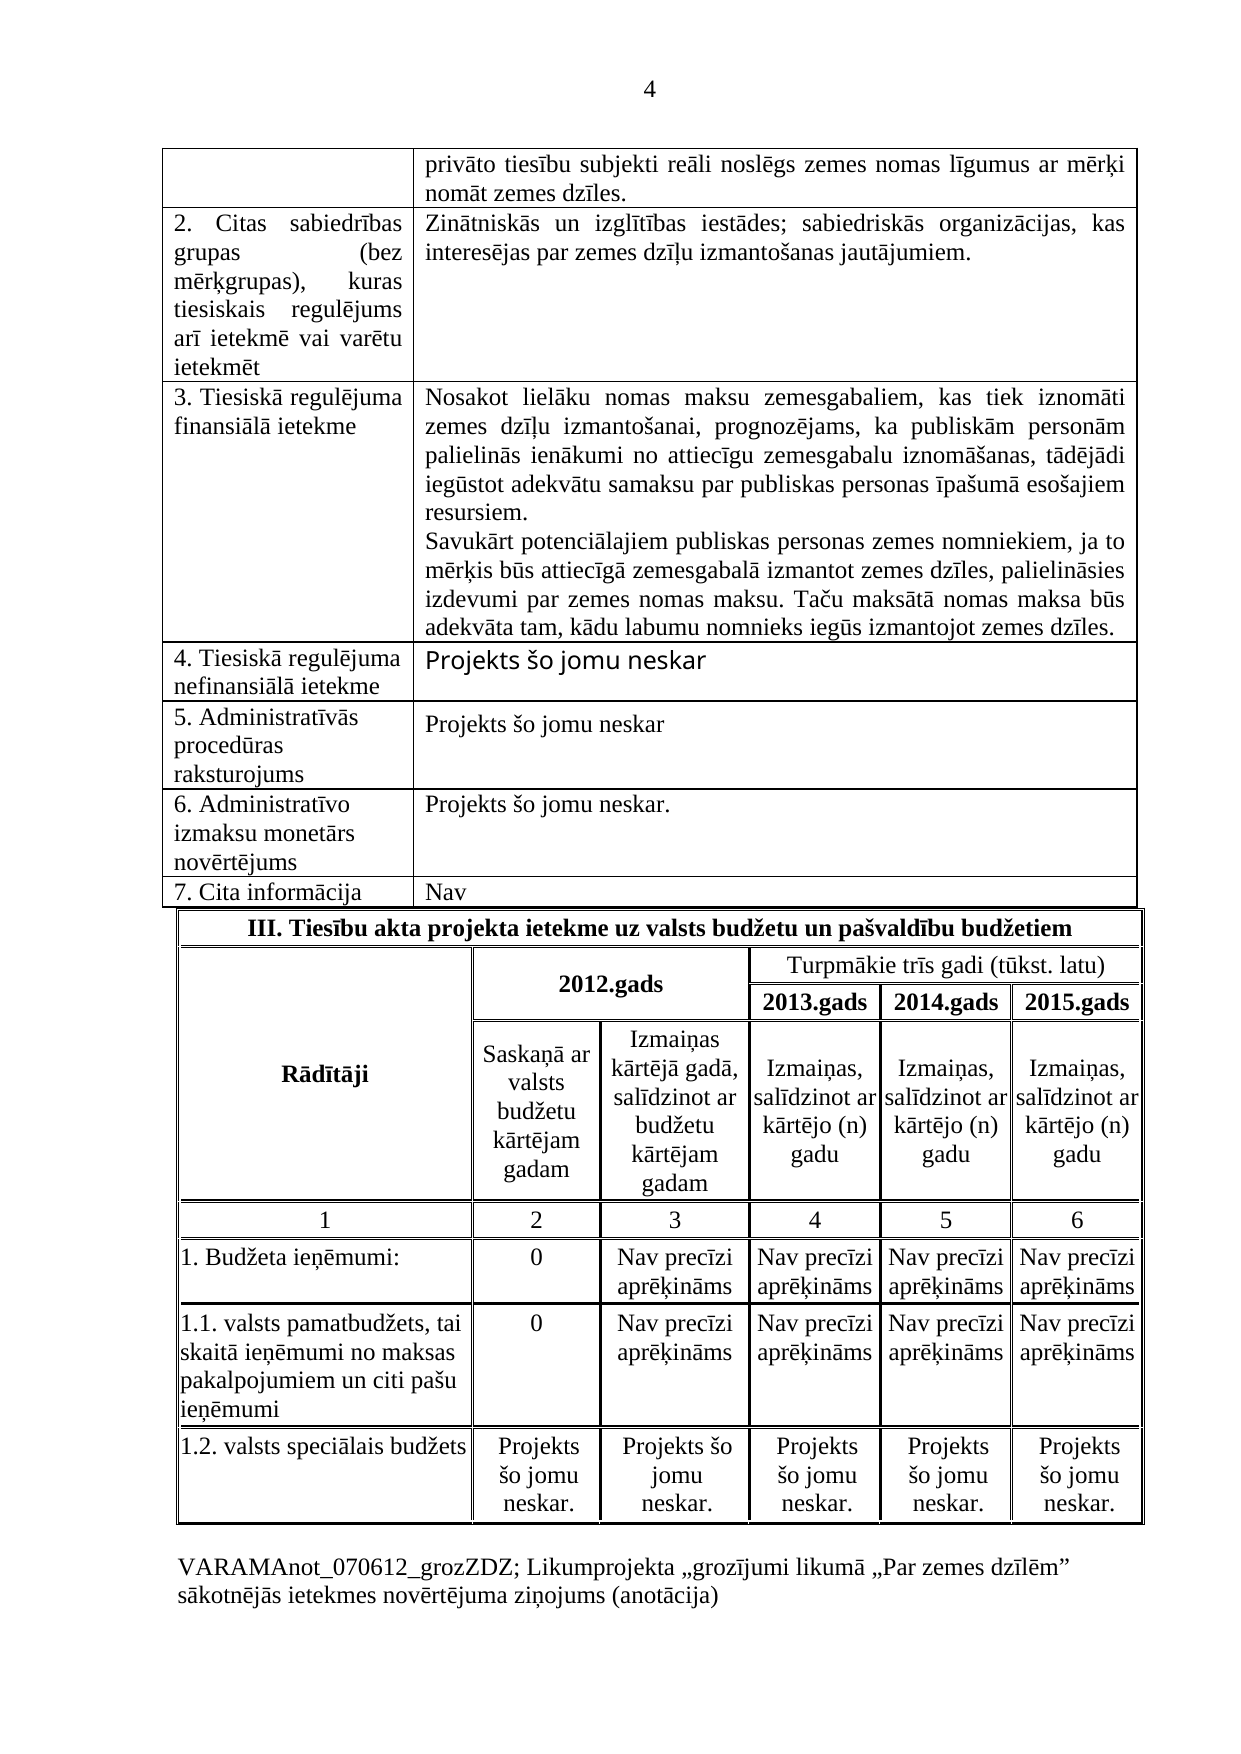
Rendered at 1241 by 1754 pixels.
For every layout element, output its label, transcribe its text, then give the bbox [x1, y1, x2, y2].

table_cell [163, 149, 413, 207]
table_header III. Tiesību akta projekta ietekme uz valsts budžetu un pašvaldību budžetiem [179, 911, 1141, 945]
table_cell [473, 1429, 600, 1522]
table_cell Projekts šo jomu neskar. [414, 790, 1136, 876]
table_cell Nav precīzi aprēķināms [602, 1305, 748, 1425]
table_cell 2015.gads [1011, 982, 1143, 1019]
table_cell Nosakot lielāku nomas maksu zemesgabaliem, kas tiek iznomāti zemes dzīļu izmantošanai, prognozējams, ka publiskām personām palielinās ienākumi no attiecīgu zemesgabalu iznomāšanas, tādējādi iegūstot adekvātu samaksu par publiskas personas īpašumā esošajiem resursiem. Savukārt potenciālajiem publiskas personas zemes nomniekiem, ja to mērķis būs attiecīgā zemesgabalā izmantot zemes dzīles, palielināsies izdevumi par zemes nomas maksu. Taču maksātā nomas maksa būs adekvāta tam, kādu labumu nomnieks iegūs izmantojot zemes dzīles. [414, 382, 1136, 641]
table_cell 2 [474, 1203, 599, 1236]
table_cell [600, 1429, 749, 1522]
table_cell 0 [474, 1305, 599, 1425]
table_cell Izmaiņas, salīdzinot ar kārtējo (n) gadu [882, 1022, 1010, 1199]
table_cell Projekts šo jomu neskar [414, 702, 1136, 788]
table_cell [1011, 1425, 1142, 1522]
table_cell Zinātniskās un izglītības iestādes; sabiedriskās organizācijas, kas interesējas par zemes dzīļu izmantošanas jautājumiem. [414, 208, 1136, 381]
table_cell Izmaiņas, salīdzinot ar kārtējo (n) gadu [751, 1022, 879, 1199]
table_cell 1 [179, 1199, 471, 1236]
table_cell 2013.gads [751, 985, 879, 1019]
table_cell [880, 1429, 1011, 1522]
table_cell Izmaiņas kārtējā gadā, salīdzinot ar budžetu kārtējam gadam [602, 1022, 748, 1199]
table_cell Rādītāji [177, 945, 472, 1199]
table_cell 5 [882, 1203, 1010, 1236]
table_cell Nav precīzi aprēķināms [602, 1240, 748, 1302]
table_cell 1.2. valsts speciālais budžets [179, 1425, 472, 1522]
table_cell 1.1. valsts pamatbudžets, tai skaitā ieņēmumi no maksas pakalpojumiem un citi pašu ieņēmumi [179, 1302, 471, 1425]
table_cell 6 [1013, 1199, 1142, 1236]
table_cell Izmaiņas, salīdzinot ar kārtējo (n) gadu [1011, 1019, 1143, 1199]
table_cell Nav precīzi aprēķināms [751, 1305, 879, 1425]
table_cell 4 [751, 1203, 879, 1236]
table_cell Nav precīzi aprēķināms [1013, 1302, 1141, 1425]
table_cell 1. Budžeta ieņēmumi: [179, 1236, 471, 1302]
table_cell Nav precīzi aprēķināms [1013, 1236, 1142, 1302]
table_cell 0 [474, 1240, 599, 1302]
table_cell Projekts šo jomu neskar [414, 643, 1136, 700]
table_cell 2014.gads [882, 985, 1010, 1019]
table_cell Nav precīzi aprēķināms [751, 1240, 879, 1302]
table_cell Nav [414, 877, 1136, 906]
table_cell 5. Administratīvās procedūras raksturojums [163, 702, 413, 788]
table_cell 7. Cita informācija [163, 877, 413, 906]
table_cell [414, 149, 1136, 207]
table_cell 3 [602, 1203, 748, 1236]
table_cell Saskaņā ar valsts budžetu kārtējam gadam [474, 1022, 599, 1199]
table_cell Turpmākie trīs gadi (tūkst. latu) [749, 945, 1143, 982]
table_cell 4. Tiesiskā regulējuma nefinansiālā ietekme [163, 643, 413, 700]
table_cell 6. Administratīvo izmaksu monetārs novērtējums [163, 790, 413, 876]
table_cell Nav precīzi aprēķināms [882, 1240, 1010, 1302]
table_cell Nav precīzi aprēķināms [882, 1305, 1010, 1425]
table_cell 2. Citas sabiedrības grupas (bez mērķgrupas), kuras tiesiskais regulējums arī ietekmē vai varētu ietekmēt [163, 208, 413, 381]
table_cell 3. Tiesiskā regulējuma finansiālā ietekme [163, 382, 413, 641]
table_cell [749, 1429, 880, 1522]
table_cell 2012.gads [474, 948, 748, 1019]
